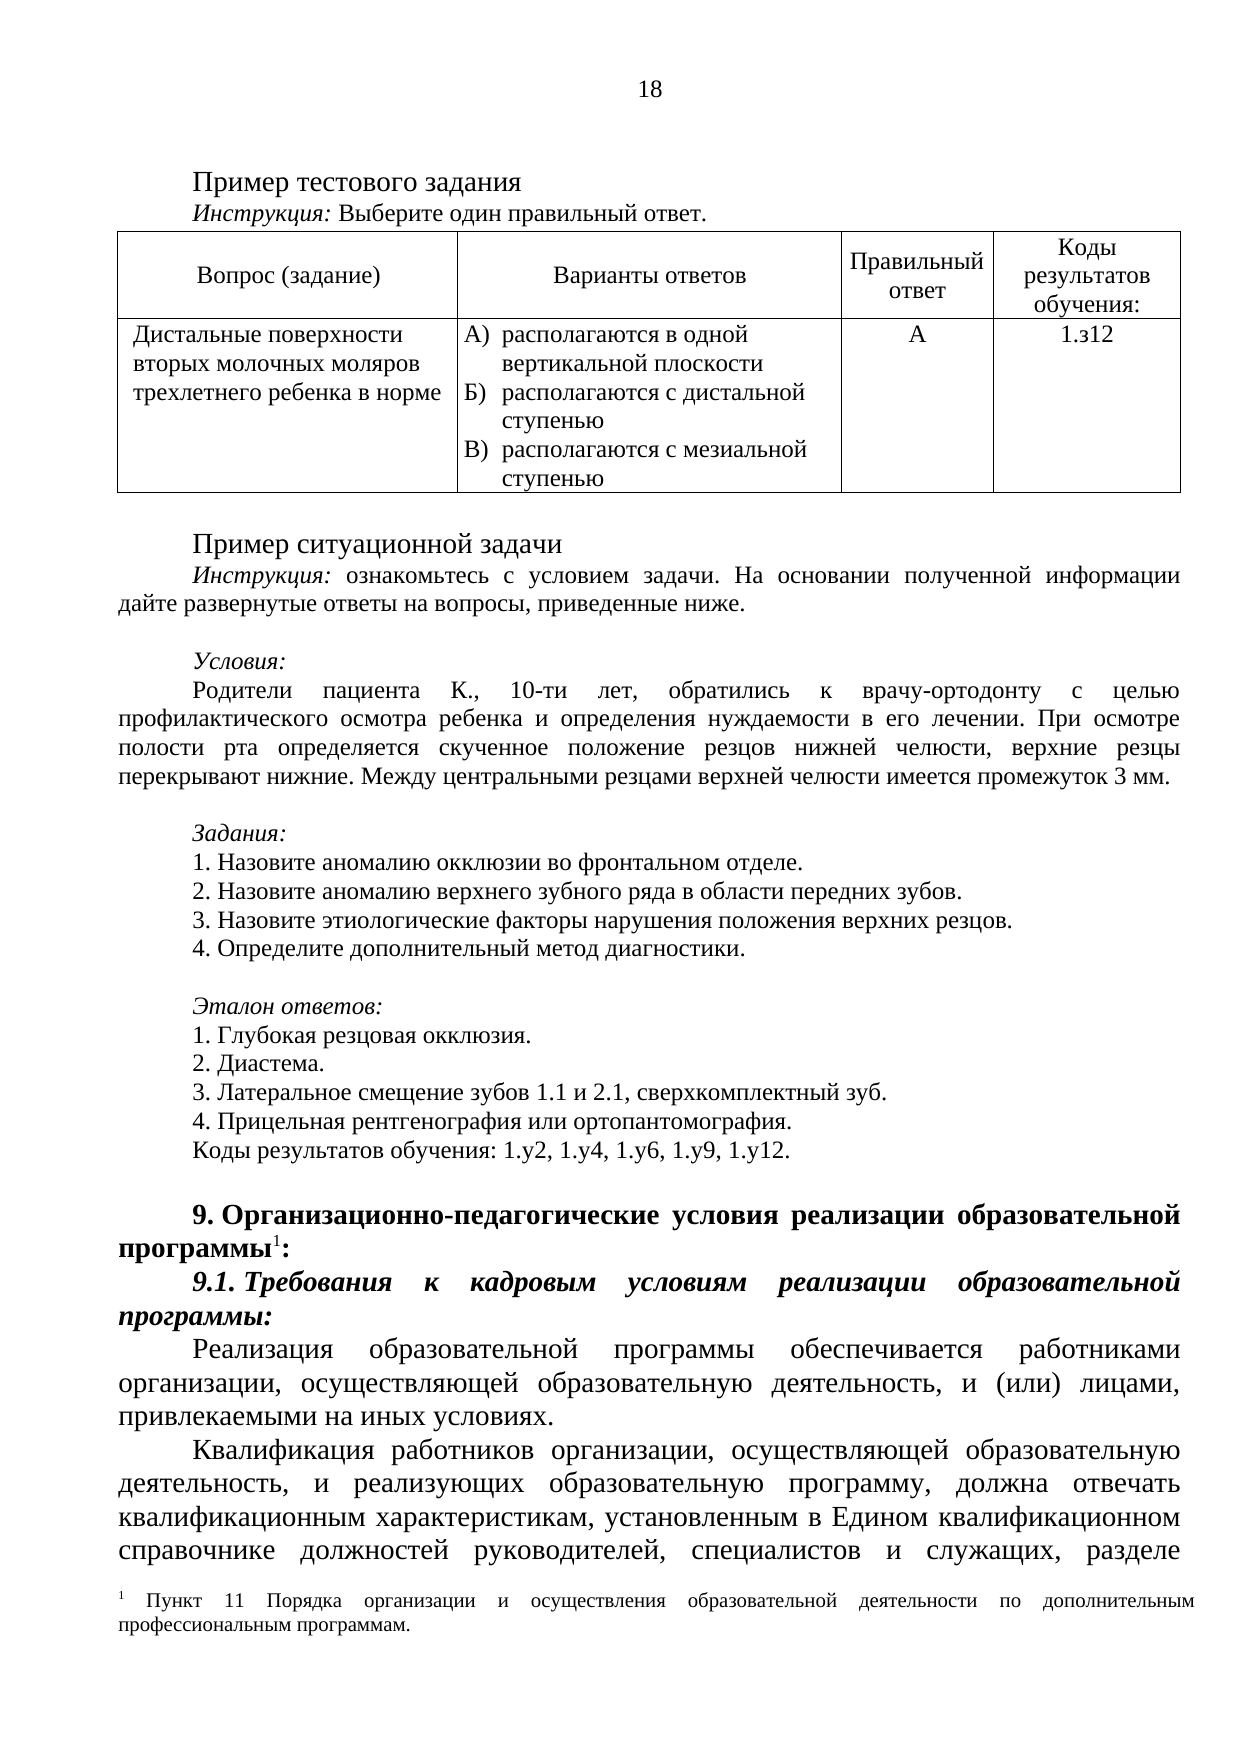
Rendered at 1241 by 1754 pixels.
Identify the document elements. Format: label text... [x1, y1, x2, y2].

text Эталон ответов: [118, 991, 1181, 1020]
text Пример ситуационной задачи [118, 526, 1181, 560]
table_header Варианты ответов [458, 232, 841, 318]
text Реализация образовательной программы обеспечивается работниками организации, осуществляющей образовательную деятельность, и (или) лицами, привлекаемыми на иных условиях. [118, 1331, 1181, 1432]
table_header Правильный ответ [842, 232, 993, 318]
text Коды результатов обучения: 1.у2, 1.у4, 1.у6, 1.у9, 1.у12. [118, 1135, 1181, 1163]
text 4. Прицельная рентгенография или ортопантомография. [118, 1106, 1181, 1135]
text Родители пациента К., 10-ти лет, обратились к врачу-ортодонту с целью профилактического осмотра ребенка и определения нуждаемости в его лечении. При осмотре полости рта определяется скученное положение резцов нижней челюсти, верхние резцы перекрывают нижние. Между центральными резцами верхней челюсти имеется промежуток 3 мм. [118, 675, 1181, 790]
text Инструкция: ознакомьтесь с условием задачи. На основании полученной информации дайте развернутые ответы на вопросы, приведенные ниже. [118, 560, 1181, 617]
table_cell А) располагаются в одной вертикальной плоскости Б) располагаются с дистальной ступенью В) располагаются с мезиальной ступенью [458, 319, 841, 492]
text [118, 1432, 1181, 1566]
table_cell А [842, 319, 993, 492]
text 9.1. Требования к кадровым условиям реализации образовательной программы: [118, 1264, 1181, 1331]
text 3. Латеральное смещение зубов 1.1 и 2.1, сверхкомплектный зуб. [118, 1077, 1181, 1106]
table_header Коды результатов обучения: [994, 232, 1180, 318]
table_cell Дистальные поверхности вторых молочных моляров трехлетнего ребенка в норме [118, 319, 457, 492]
text Инструкция: Выберите один правильный ответ. [118, 198, 1181, 226]
table_header Вопрос (задание) [118, 232, 457, 318]
text 1. Назовите аномалию окклюзии во фронтальном отделе. [118, 847, 1181, 876]
text 2. Диастема. [118, 1048, 1181, 1077]
table_cell 1.з12 [994, 319, 1180, 492]
text Условия: [118, 646, 1181, 675]
text 2. Назовите аномалию верхнего зубного ряда в области передних зубов. [118, 876, 1181, 905]
text Пример тестового задания [118, 164, 1181, 198]
text Задания: [118, 818, 1181, 847]
text 1. Глубокая резцовая окклюзия. [118, 1020, 1181, 1048]
text 3. Назовите этиологические факторы нарушения положения верхних резцов. [118, 905, 1181, 933]
text 4. Определите дополнительный метод диагностики. [118, 933, 1181, 962]
text 9. Организационно-педагогические условия реализации образовательной программы: [118, 1197, 1181, 1264]
